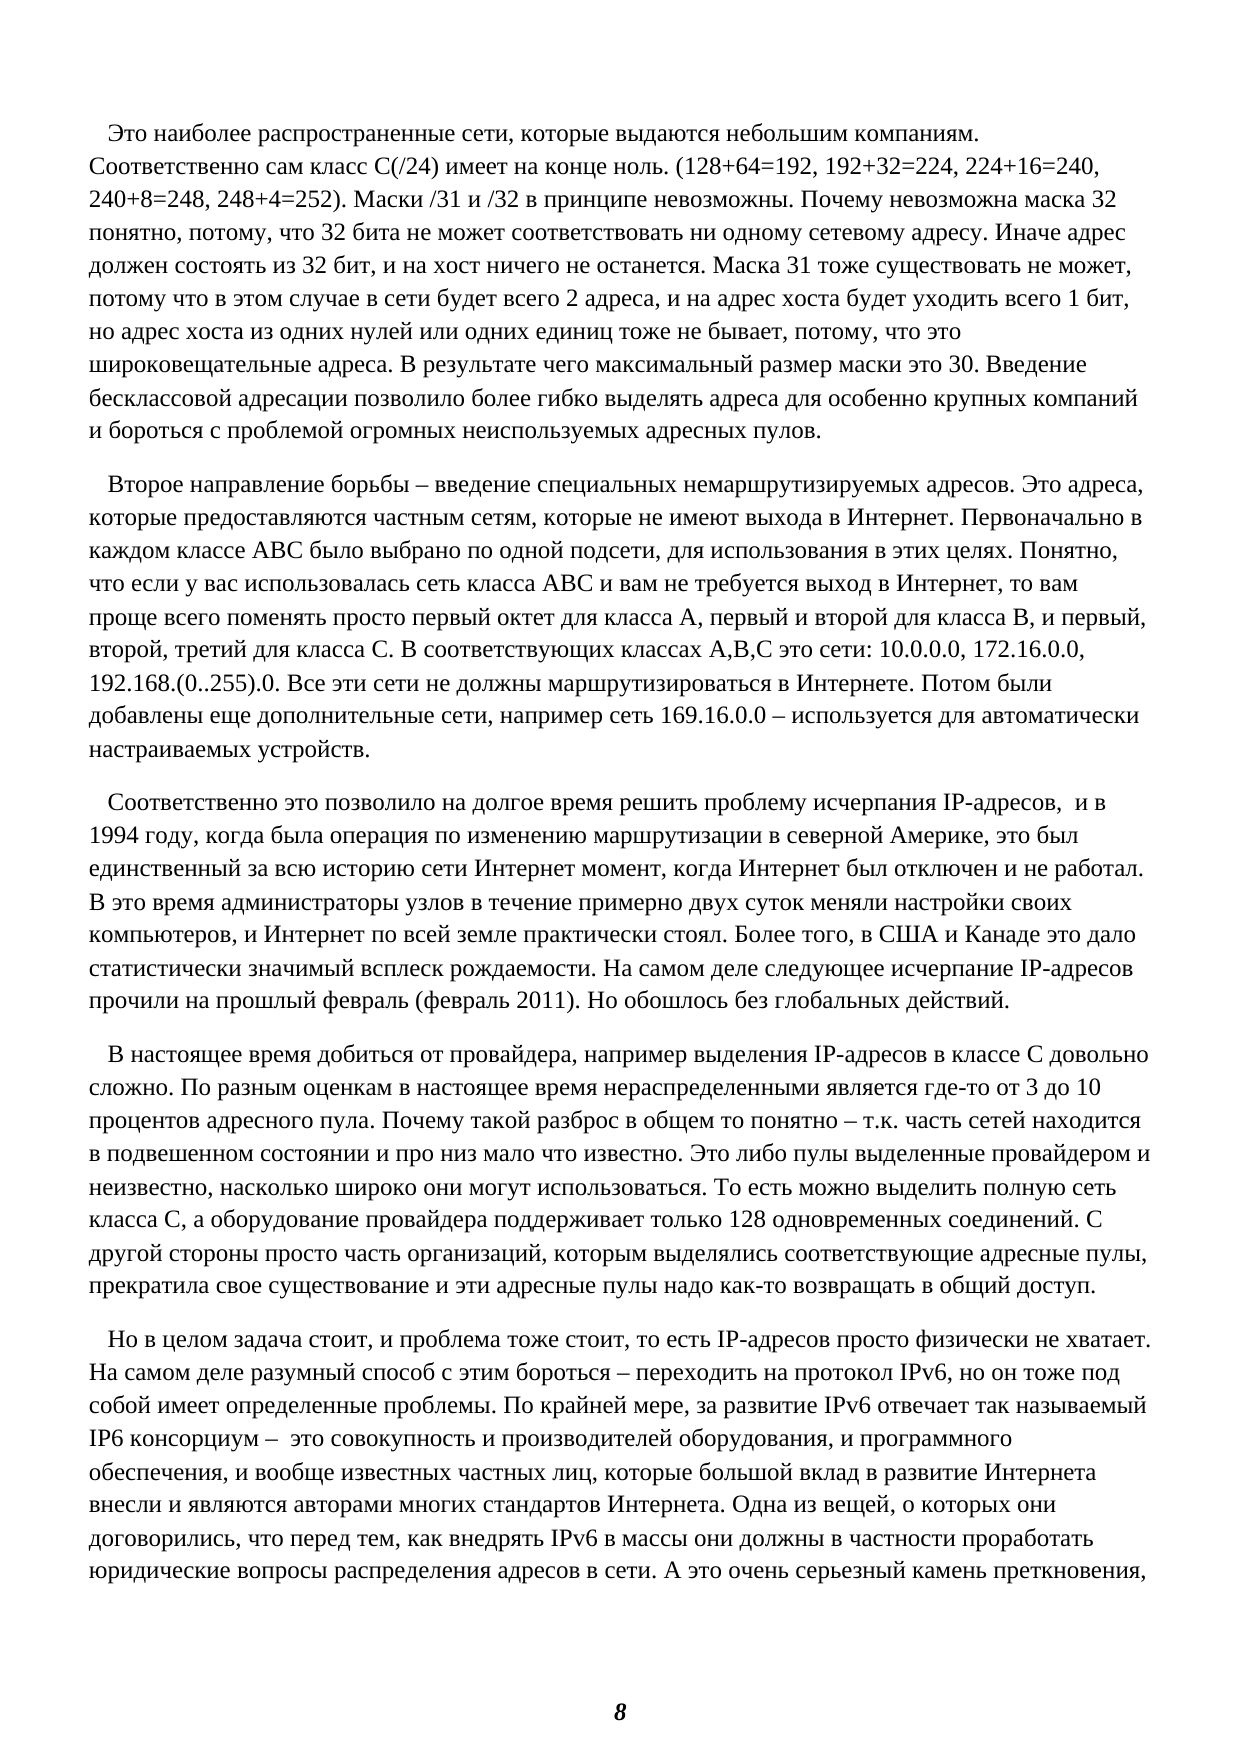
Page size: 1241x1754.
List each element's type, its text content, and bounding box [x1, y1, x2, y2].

text В настоящее время добиться от провайдера, например выделения IP-адресов в классе C довольно сложно. По разным оценкам в настоящее время нераспределенными является где-то от 3 до 10 процентов адресного пула. Почему такой разброс в общем то понятно – т.к. часть сетей находится в подвешенном состоянии и про низ мало что известно. Это либо пулы выделенные провайдером и неизвестно, насколько широко они могут использоваться. То есть можно выделить полную сеть класса C, а оборудование провайдера поддерживает только 128 одновременных соединений. С другой стороны просто часть организаций, которым выделялись соответствующие адресные пулы, прекратила свое существование и эти адресные пулы надо как-то возвращать в общий доступ. [89, 1039, 1152, 1299]
text Это наиболее распространенные сети, которые выдаются небольшим компаниям. Соответственно сам класс C(/24) имеет на конце ноль. (128+64=192, 192+32=224, 224+16=240, 240+8=248, 248+4=252). Маски /31 и /32 в принципе невозможны. Почему невозможна маска 32 понятно, потому, что 32 бита не может соответствовать ни одному сетевому адресу. Иначе адрес должен состоять из 32 бит, и на хост ничего не останется. Маска 31 тоже существовать не может, потому что в этом случае в сети будет всего 2 адреса, и на адрес хоста будет уходить всего 1 бит, но адрес хоста из одних нулей или одних единиц тоже не бывает, потому, что это широковещательные адреса. В результате чего максимальный размер маски это 30. Введение бесклассовой адресации позволило более гибко выделять адреса для особенно крупных компаний и бороться с проблемой огромных неиспользуемых адресных пулов. [89, 118, 1152, 444]
text Соответственно это позволило на долгое время решить проблему исчерпания IP-адресов, и в 1994 году, когда была операция по изменению маршрутизации в северной Америке, это был единственный за всю историю сети Интернет момент, когда Интернет был отключен и не работал. В это время администраторы узлов в течение примерно двух суток меняли настройки своих компьютеров, и Интернет по всей земле практически стоял. Более того, в США и Канаде это дало статистически значимый всплеск рождаемости. На самом деле следующее исчерпание IP-адресов прочили на прошлый февраль (февраль 2011). Но обошлось без глобальных действий. [89, 787, 1152, 1014]
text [89, 1324, 1152, 1584]
text Второе направление борьбы – введение специальных немаршрутизируемых адресов. Это адреса, которые предоставляются частным сетям, которые не имеют выхода в Интернет. Первоначально в каждом классе ABC было выбрано по одной подсети, для использования в этих целях. Понятно, что если у вас использовалась сеть класса ABC и вам не требуется выход в Интернет, то вам проще всего поменять просто первый октет для класса A, первый и второй для класса B, и первый, второй, третий для класса C. В соответствующих классах A,B,C это сети: 10.0.0.0, 172.16.0.0, 192.168.(0..255).0. Все эти сети не должны маршрутизироваться в Интернете. Потом были добавлены еще дополнительные сети, например сеть 169.16.0.0 – используется для автоматически настраиваемых устройств. [89, 469, 1152, 762]
